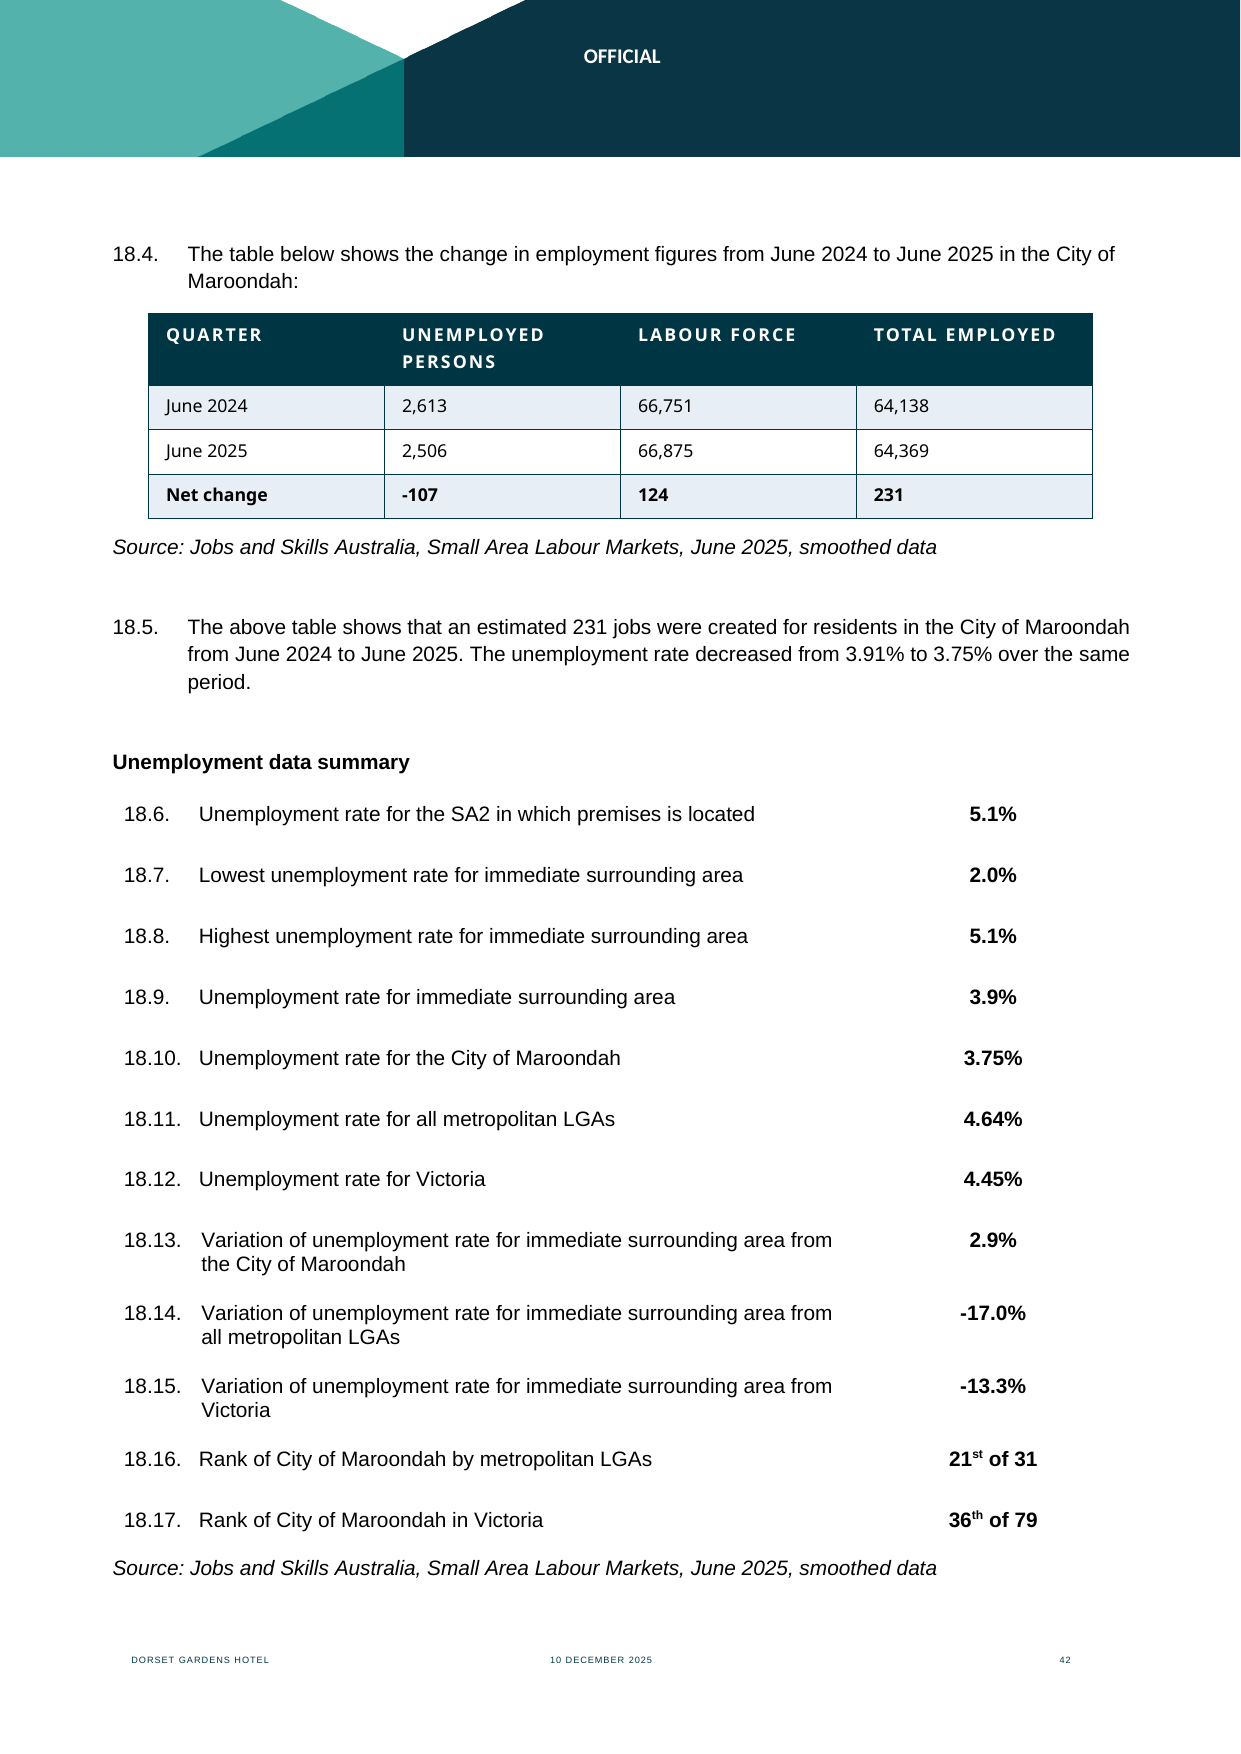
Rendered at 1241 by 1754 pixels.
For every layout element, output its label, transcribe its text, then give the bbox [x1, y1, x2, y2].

table_header labour force [621, 314, 856, 385]
table_cell Rank of City of Maroondah by metropolitan LGAs [113, 1434, 866, 1495]
table_cell Variation of unemployment rate for immediate surrounding area from Victoria [113, 1361, 866, 1434]
table_cell Unemployment rate for the City of Maroondah [113, 1033, 866, 1094]
text Unemployment data summary [112, 750, 1132, 774]
text Source: Jobs and Skills Australia, Small Area Labour Markets, June 2025, smoothed data [112, 349, 1132, 559]
table_header quarter [149, 314, 384, 385]
table_cell -13.3% [866, 1361, 1116, 1434]
table_cell Unemployment rate for immediate surrounding area [113, 972, 866, 1033]
table_cell Unemployment rate for all metropolitan LGAs [113, 1094, 866, 1155]
table_cell 124 [621, 475, 856, 518]
table_cell Highest unemployment rate for immediate surrounding area [113, 911, 866, 972]
table_cell 3.9% [866, 972, 1116, 1033]
table_cell 4.45% [866, 1155, 1116, 1216]
table_header Unemployment rate for the SA2 in which premises is located [113, 790, 866, 851]
table_cell Lowest unemployment rate for immediate surrounding area [113, 851, 866, 911]
table_cell Unemployment rate for Victoria [113, 1155, 866, 1216]
table_cell -107 [385, 475, 620, 518]
table_cell 2,613 [385, 386, 620, 429]
table_cell 231 [857, 475, 1092, 518]
table_header unemployed persons [385, 314, 620, 385]
text 18.5. The above table shows that an estimated 231 jobs were created for residents in the City of Maroondah from June 2024 to June 2025. The unemployment rate decreased from 3.91% to 3.75% over the same period. [112, 615, 1132, 694]
table_cell Net change [149, 475, 384, 518]
table_cell 64,138 [857, 386, 1092, 429]
table_cell 66,875 [621, 430, 856, 473]
picture [0, 0, 1241, 157]
table_cell 36th of 79 [866, 1495, 1116, 1556]
table_cell June 2025 [149, 430, 384, 473]
table_cell Rank of City of Maroondah in Victoria [113, 1495, 866, 1556]
table_header 5.1% [866, 790, 1116, 851]
table_cell 2,506 [385, 430, 620, 473]
table_cell 21st of 31 [866, 1434, 1116, 1495]
text Source: Jobs and Skills Australia, Small Area Labour Markets, June 2025, smoothed data [112, 1556, 1132, 1580]
table_cell 3.75% [866, 1033, 1116, 1094]
table_cell 66,751 [621, 386, 856, 429]
text 18.4. The table below shows the change in employment figures from June 2024 to June 2025 in the City of Maroondah: [112, 241, 1132, 293]
table_cell Variation of unemployment rate for immediate surrounding area from the City of Maroondah [113, 1216, 866, 1288]
table_cell 2.0% [866, 851, 1116, 911]
table_header total employed [857, 314, 1092, 385]
table_cell June 2024 [149, 386, 384, 429]
picture [138, 1657, 145, 1663]
picture [242, 1657, 249, 1663]
table_cell 5.1% [866, 911, 1116, 972]
table_cell 64,369 [857, 430, 1092, 473]
table_cell 4.64% [866, 1094, 1116, 1155]
table_cell Variation of unemployment rate for immediate surrounding area from all metropolitan LGAs [113, 1289, 866, 1361]
table_cell -17.0% [866, 1289, 1116, 1361]
table_cell 2.9% [866, 1216, 1116, 1288]
